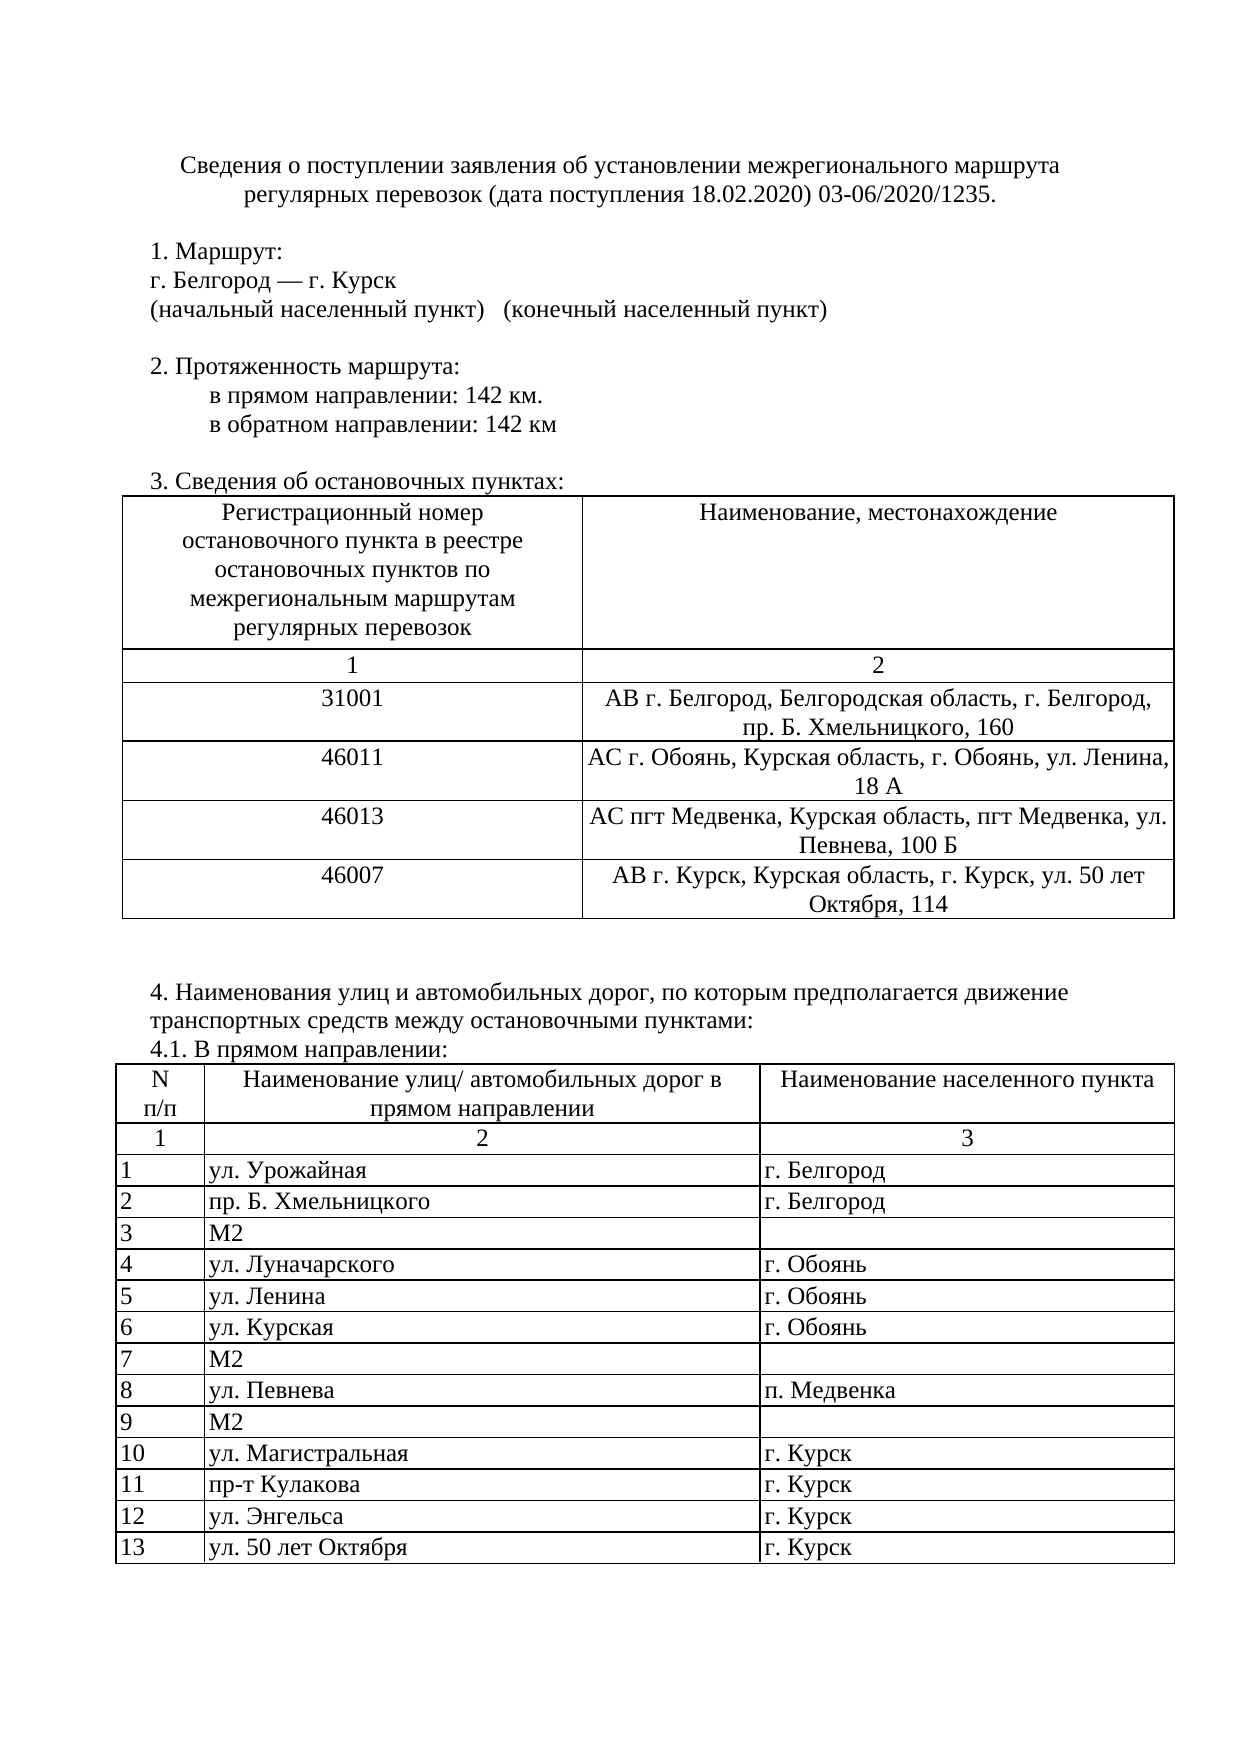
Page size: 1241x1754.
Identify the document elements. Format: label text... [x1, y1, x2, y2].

table_cell ул. Магистральная [205, 1438, 759, 1468]
table_cell 3 [761, 1124, 1174, 1153]
text г. Белгород — г. Курск [150, 265, 1090, 294]
table_header Наименование улиц/ автомобильных дорог в прямом направлении [205, 1065, 759, 1122]
table_header Регистрационный номер остановочного пункта в реестре остановочных пунктов по межрегиональным маршрутам регулярных перевозок [123, 497, 582, 648]
table_cell 46013 [123, 801, 582, 858]
text 1. Маршрут: [150, 236, 1090, 265]
table_cell 2 [583, 650, 1173, 681]
table_cell п. Медвенка [761, 1375, 1174, 1405]
text 2. Протяженность маршрута: [150, 351, 1090, 380]
table_cell 11 [117, 1470, 204, 1499]
table_cell 46011 [123, 742, 582, 799]
text 3. Сведения об остановочных пунктах: [150, 466, 1090, 495]
table_cell 1 [123, 650, 582, 681]
text 4.1. В прямом направлении: [150, 1034, 1090, 1063]
table_cell М2 [205, 1407, 759, 1437]
table_cell г. Курск [761, 1533, 1174, 1562]
table_cell ул. Курская [205, 1312, 759, 1342]
table_cell ул. Певнева [205, 1375, 759, 1405]
table_cell г. Курск [761, 1438, 1174, 1468]
table_cell 2 [205, 1124, 759, 1153]
table_cell АС г. Обоянь, Курская область, г. Обоянь, ул. Ленина, 18 А [583, 742, 1173, 799]
text Сведения о поступлении заявления об установлении межрегионального маршрута регулярных перевозок (дата поступления 18.02.2020) 03-06/2020/1235. [150, 150, 1090, 207]
text в обратном направлении: 142 км [150, 409, 1090, 437]
text 4. Наименования улиц и автомобильных дорог, по которым предполагается движение транспортных средств между остановочными пунктами: [150, 977, 1090, 1034]
table_cell [761, 1218, 1174, 1248]
table_cell ул. Луначарского [205, 1250, 759, 1279]
table_cell пр-т Кулакова [205, 1470, 759, 1499]
table_cell г. Обоянь [761, 1312, 1174, 1342]
table_cell 9 [117, 1407, 204, 1437]
table_cell М2 [205, 1344, 759, 1374]
table_cell г. Курск [761, 1470, 1174, 1499]
table_cell г. Белгород [761, 1187, 1174, 1216]
table_cell 5 [117, 1281, 204, 1311]
table_cell ул. Урожайная [205, 1155, 759, 1185]
table_cell 2 [117, 1187, 204, 1216]
table_cell АС пгт Медвенка, Курская область, пгт Медвенка, ул. Певнева, 100 Б [583, 801, 1173, 858]
table_cell пр. Б. Хмельницкого [205, 1187, 759, 1216]
table_cell г. Обоянь [761, 1250, 1174, 1279]
table_cell 6 [117, 1312, 204, 1342]
table_cell г. Обоянь [761, 1281, 1174, 1311]
table_cell 8 [117, 1375, 204, 1405]
text (начальный населенный пункт) (конечный населенный пункт) [150, 294, 1090, 322]
table_cell г. Курск [761, 1501, 1174, 1531]
table_cell М2 [205, 1218, 759, 1248]
table_cell ул. 50 лет Октября [205, 1533, 759, 1562]
table_cell АВ г. Белгород, Белгородская область, г. Белгород, пр. Б. Хмельницкого, 160 [583, 683, 1173, 740]
table_cell 3 [117, 1218, 204, 1248]
table_cell [761, 1407, 1174, 1437]
table_cell 7 [117, 1344, 204, 1374]
table_cell 1 [117, 1155, 204, 1185]
table_cell г. Белгород [761, 1155, 1174, 1185]
text в прямом направлении: 142 км. [150, 380, 1090, 409]
table_cell 12 [117, 1501, 204, 1531]
table_cell 4 [117, 1250, 204, 1279]
table_header N п/п [117, 1065, 204, 1122]
table_cell 1 [117, 1124, 204, 1153]
table_cell 31001 [123, 683, 582, 740]
table_cell ул. Энгельса [205, 1501, 759, 1531]
table_cell 10 [117, 1438, 204, 1468]
table_cell [761, 1344, 1174, 1374]
table_cell ул. Ленина [205, 1281, 759, 1311]
table_cell 46007 [123, 860, 582, 918]
table_cell АВ г. Курск, Курская область, г. Курск, ул. 50 лет Октября, 114 [583, 860, 1173, 918]
table_header Наименование, местонахождение [583, 497, 1173, 648]
table_cell 13 [117, 1533, 204, 1562]
table_header Наименование населенного пункта [761, 1065, 1174, 1122]
